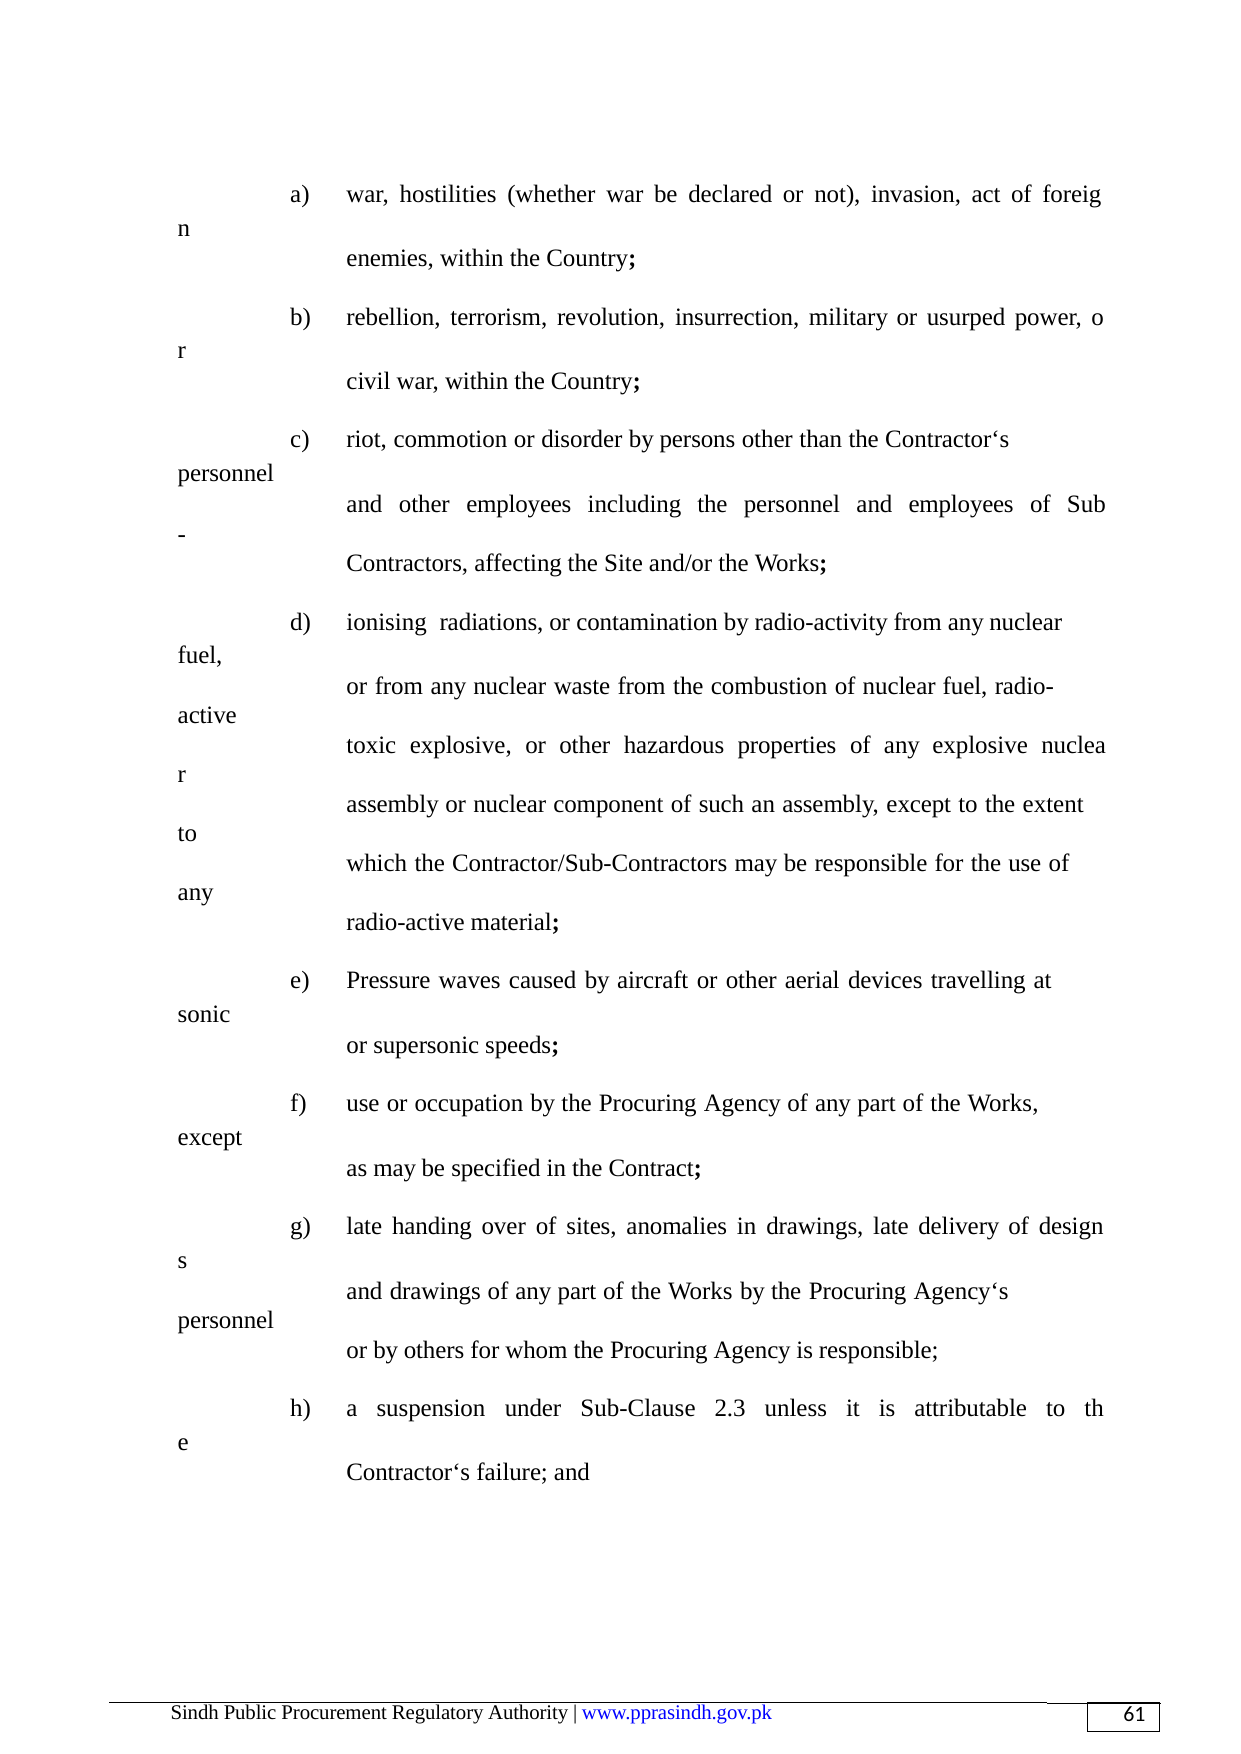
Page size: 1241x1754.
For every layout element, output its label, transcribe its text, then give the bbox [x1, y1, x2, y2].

text and drawings of any part of the Works by the Procuring Agency‘s personnel [177, 1276, 1107, 1334]
text h) a suspension under Sub-Clause 2.3 unless it is attributable to the [177, 1389, 1107, 1457]
text or from any nuclear waste from the combustion of nuclear fuel, radio-active [177, 671, 1107, 730]
text radio-active material; [177, 907, 1107, 937]
text as may be specified in the Contract; [177, 1153, 1107, 1183]
text which the Contractor/Sub-Contractors may be responsible for the use of any [177, 848, 1107, 907]
text a) war, hostilities (whether war be declared or not), invasion, act of foreign [177, 175, 1107, 243]
text g) late handing over of sites, anomalies in drawings, late delivery of designs [177, 1208, 1107, 1276]
text or supersonic speeds; [177, 1029, 1107, 1059]
text f) use or occupation by the Procuring Agency of any part of the Works, except [177, 1084, 1107, 1153]
text civil war, within the Country; [177, 366, 1107, 396]
text Contractors, affecting the Site and/or the Works; [177, 548, 1107, 578]
text and other employees including the personnel and employees of Sub- [177, 489, 1107, 548]
text d) ionising radiations, or contamination by radio-activity from any nuclear fuel, [177, 603, 1107, 671]
text Contractor‘s failure; and [177, 1457, 1107, 1486]
text e) Pressure waves caused by aircraft or other aerial devices travelling at sonic [177, 962, 1107, 1029]
text enemies, within the Country; [177, 243, 1107, 273]
text toxic explosive, or other hazardous properties of any explosive nuclear [177, 730, 1107, 789]
text assembly or nuclear component of such an assembly, except to the extent to [177, 789, 1107, 848]
text b) rebellion, terrorism, revolution, insurrection, military or usurped power, or [177, 298, 1107, 366]
text c) riot, commotion or disorder by persons other than the Contractor‘s personnel [177, 421, 1107, 489]
text or by others for whom the Procuring Agency is responsible; [177, 1334, 1107, 1364]
